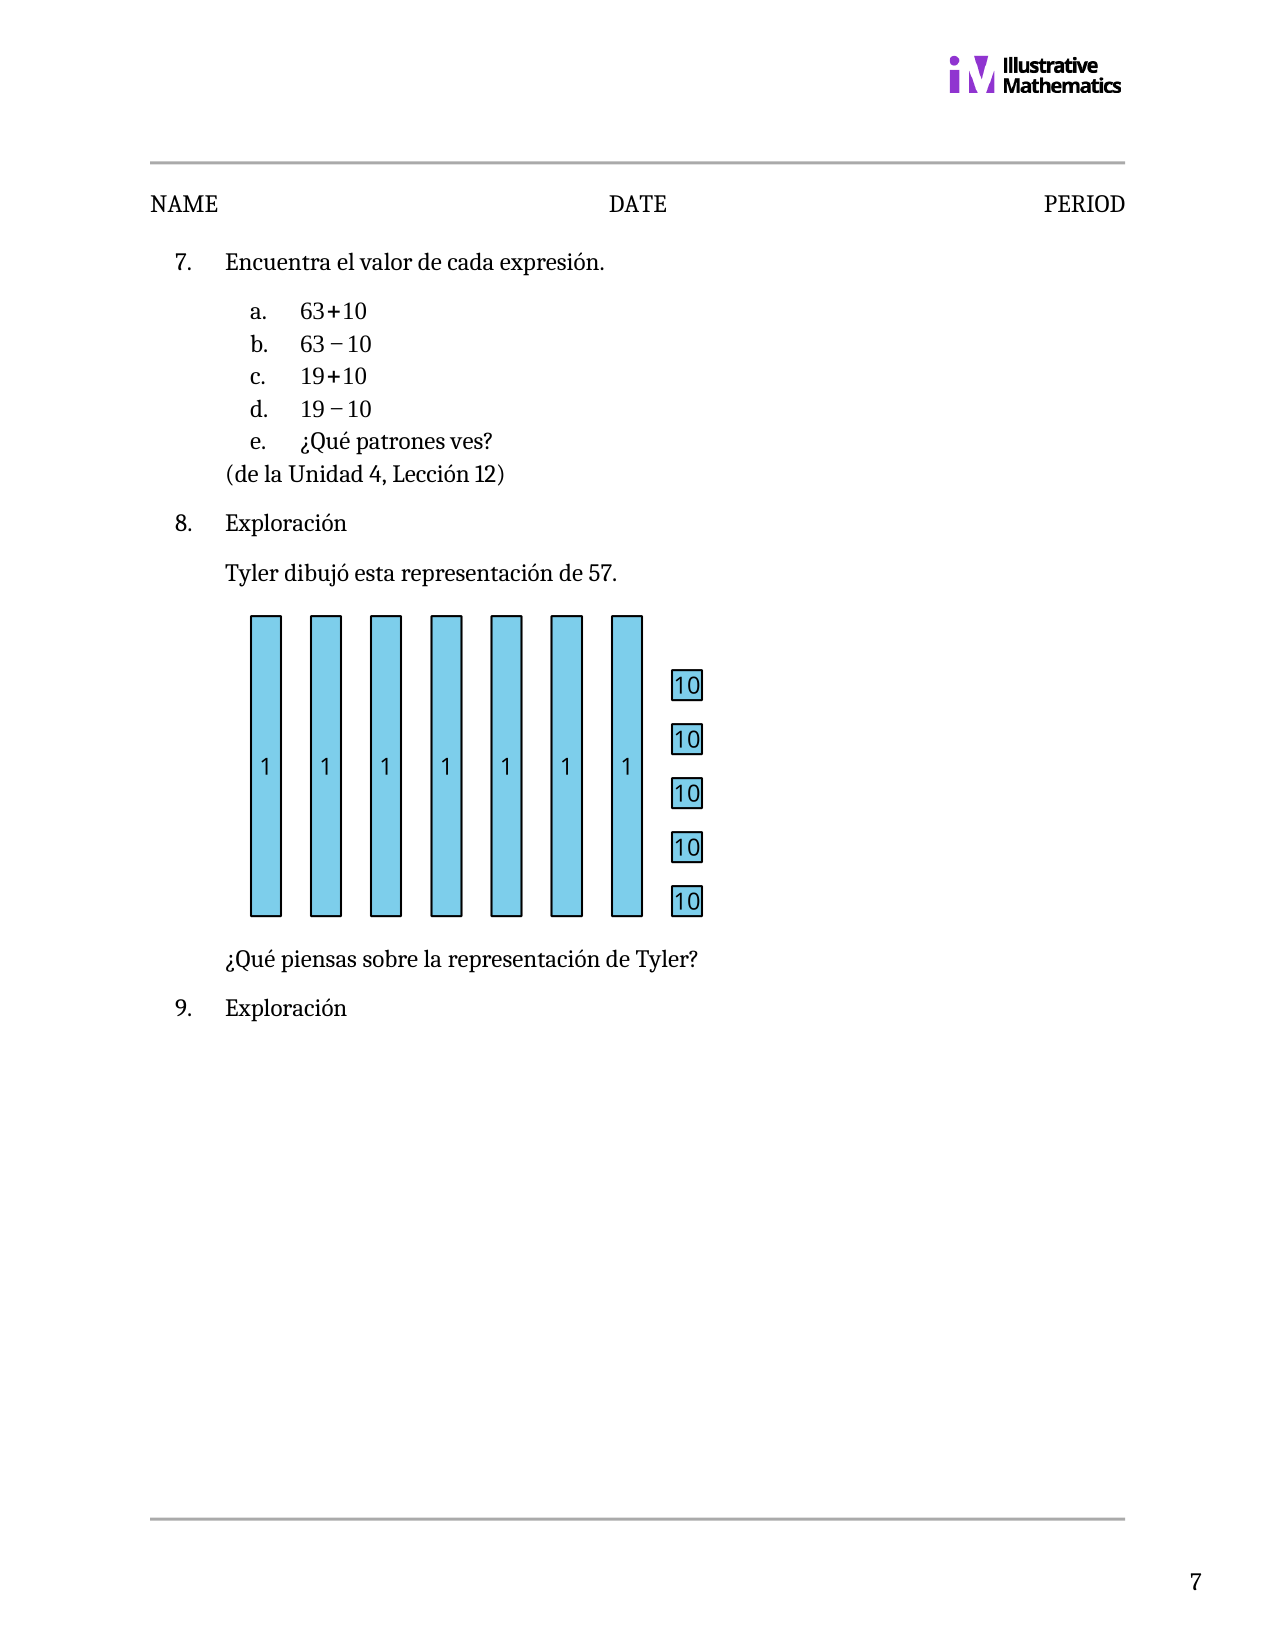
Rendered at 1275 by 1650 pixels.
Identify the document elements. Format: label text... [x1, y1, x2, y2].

list Exploración [175, 994, 1125, 1023]
picture [949, 55, 1121, 93]
list Tyler dibujó esta representación de 57. [175, 559, 1125, 587]
picture [243, 608, 732, 935]
list Encuentra el valor de cada expresión. [175, 247, 1125, 276]
list ¿Qué piensas sobre la representación de Tyler? [175, 944, 1125, 973]
list Exploración [175, 509, 1125, 538]
list (de la Unidad 4, Lección 12) [175, 459, 1125, 488]
list ¿Qué patrones ves? [250, 427, 1125, 456]
